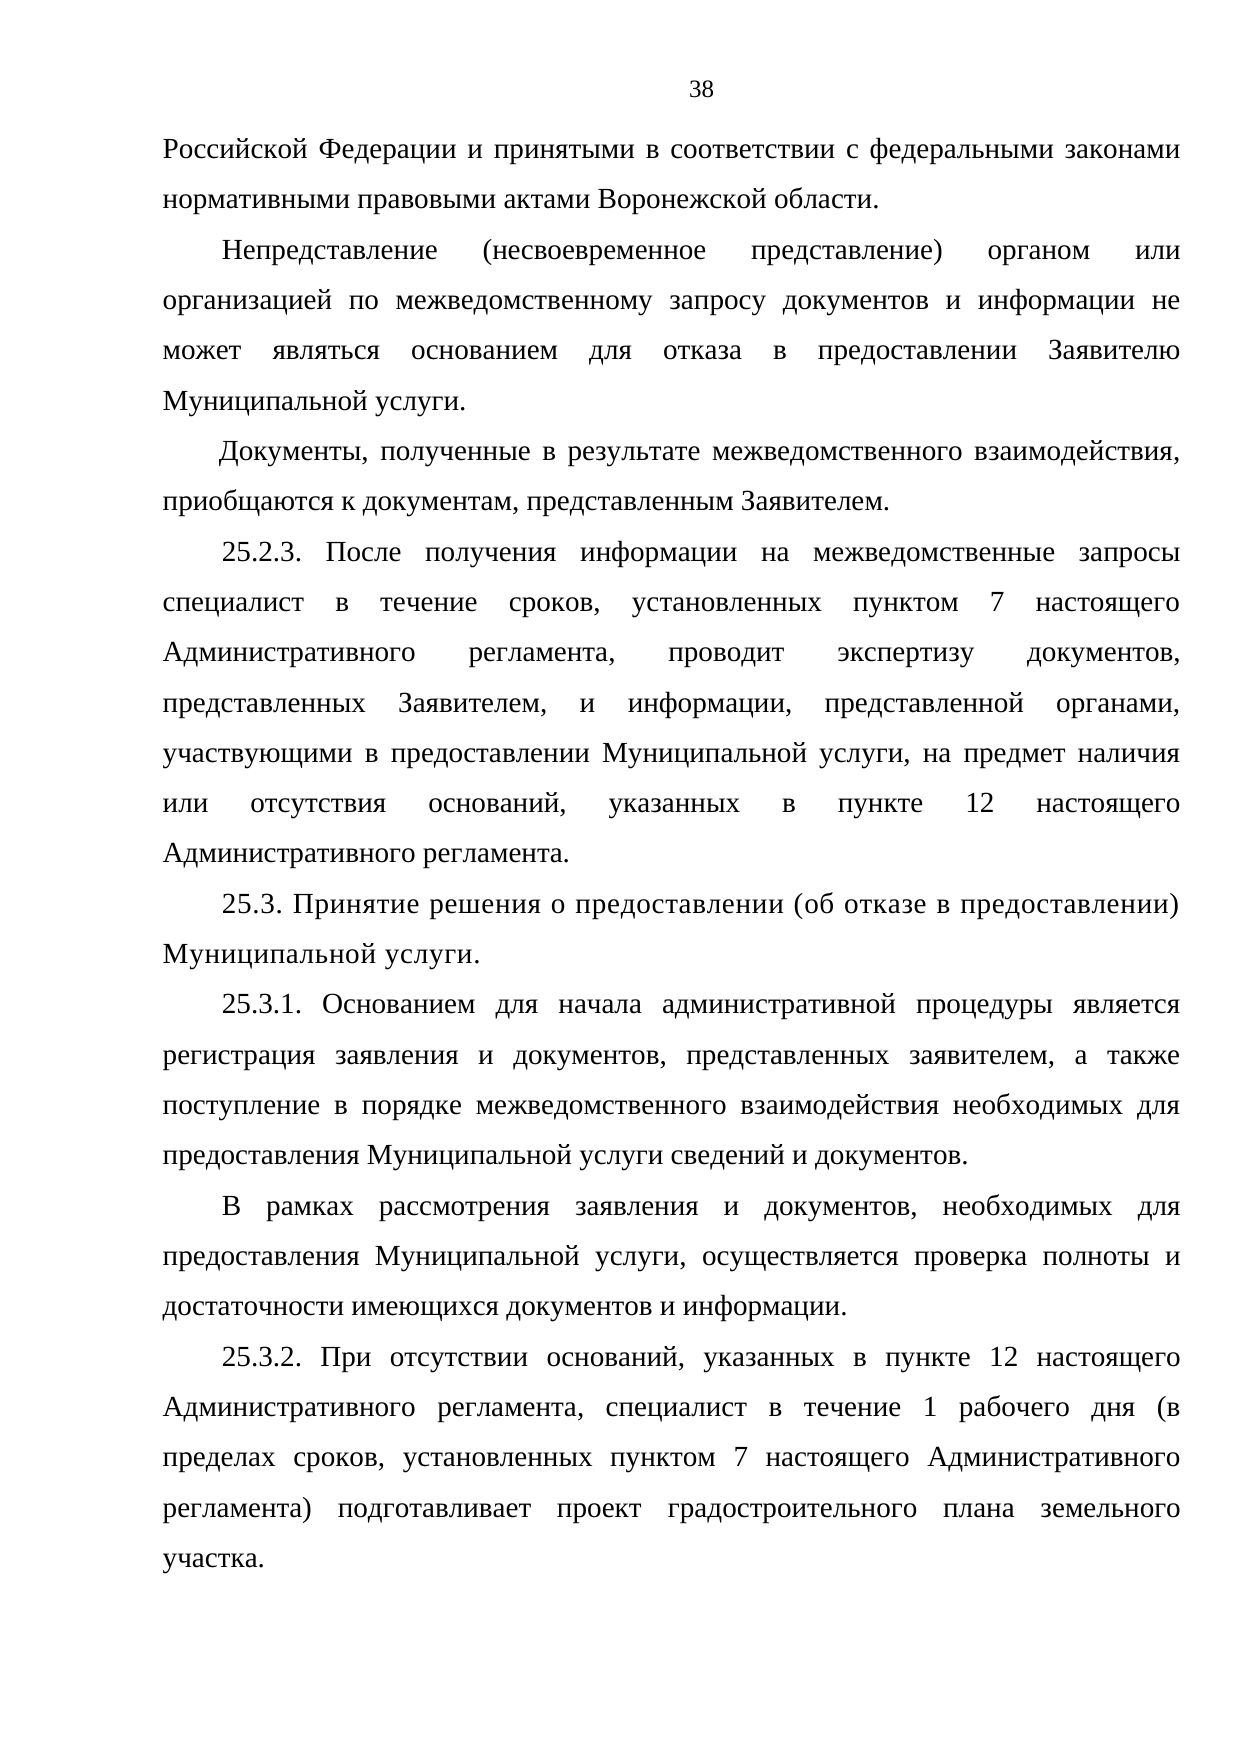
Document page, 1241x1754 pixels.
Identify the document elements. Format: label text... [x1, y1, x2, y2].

text В рамках рассмотрения заявления и документов, необходимых для предоставления Муниципальной услуги, осуществляется проверка полноты и достаточности имеющихся документов и информации. [162, 1188, 1181, 1322]
text 25.3.2. При отсутствии оснований, указанных в пункте 12 настоящего Административного регламента, специалист в течение 1 рабочего дня (в пределах сроков, установленных пунктом 7 настоящего Административного регламента) подготавливает проект градостроительного плана земельного участка. [162, 1339, 1181, 1573]
text 25.3.1. Основанием для начала административной процедуры является регистрация заявления и документов, представленных заявителем, а также поступление в порядке межведомственного взаимодействия необходимых для предоставления Муниципальной услуги сведений и документов. [162, 987, 1181, 1171]
text Документы, полученные в результате межведомственного взаимодействия, приобщаются к документам, представленным Заявителем. [162, 433, 1181, 517]
text 25.2.3. После получения информации на межведомственные запросы специалист в течение сроков, установленных пунктом 7 настоящего Административного регламента, проводит экспертизу документов, представленных Заявителем, и информации, представленной органами, участвующими в предоставлении Муниципальной услуги, на предмет наличия или отсутствия оснований, указанных в пункте 12 настоящего Административного регламента. [162, 534, 1181, 869]
text 25.3. Принятие решения о предоставлении (об отказе в предоставлении) Муниципальной услуги. [162, 886, 1181, 970]
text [162, 131, 1181, 215]
text Непредставление (несвоевременное представление) органом или организацией по межведомственному запросу документов и информации не может являться основанием для отказа в предоставлении Заявителю Муниципальной услуги. [162, 232, 1181, 416]
